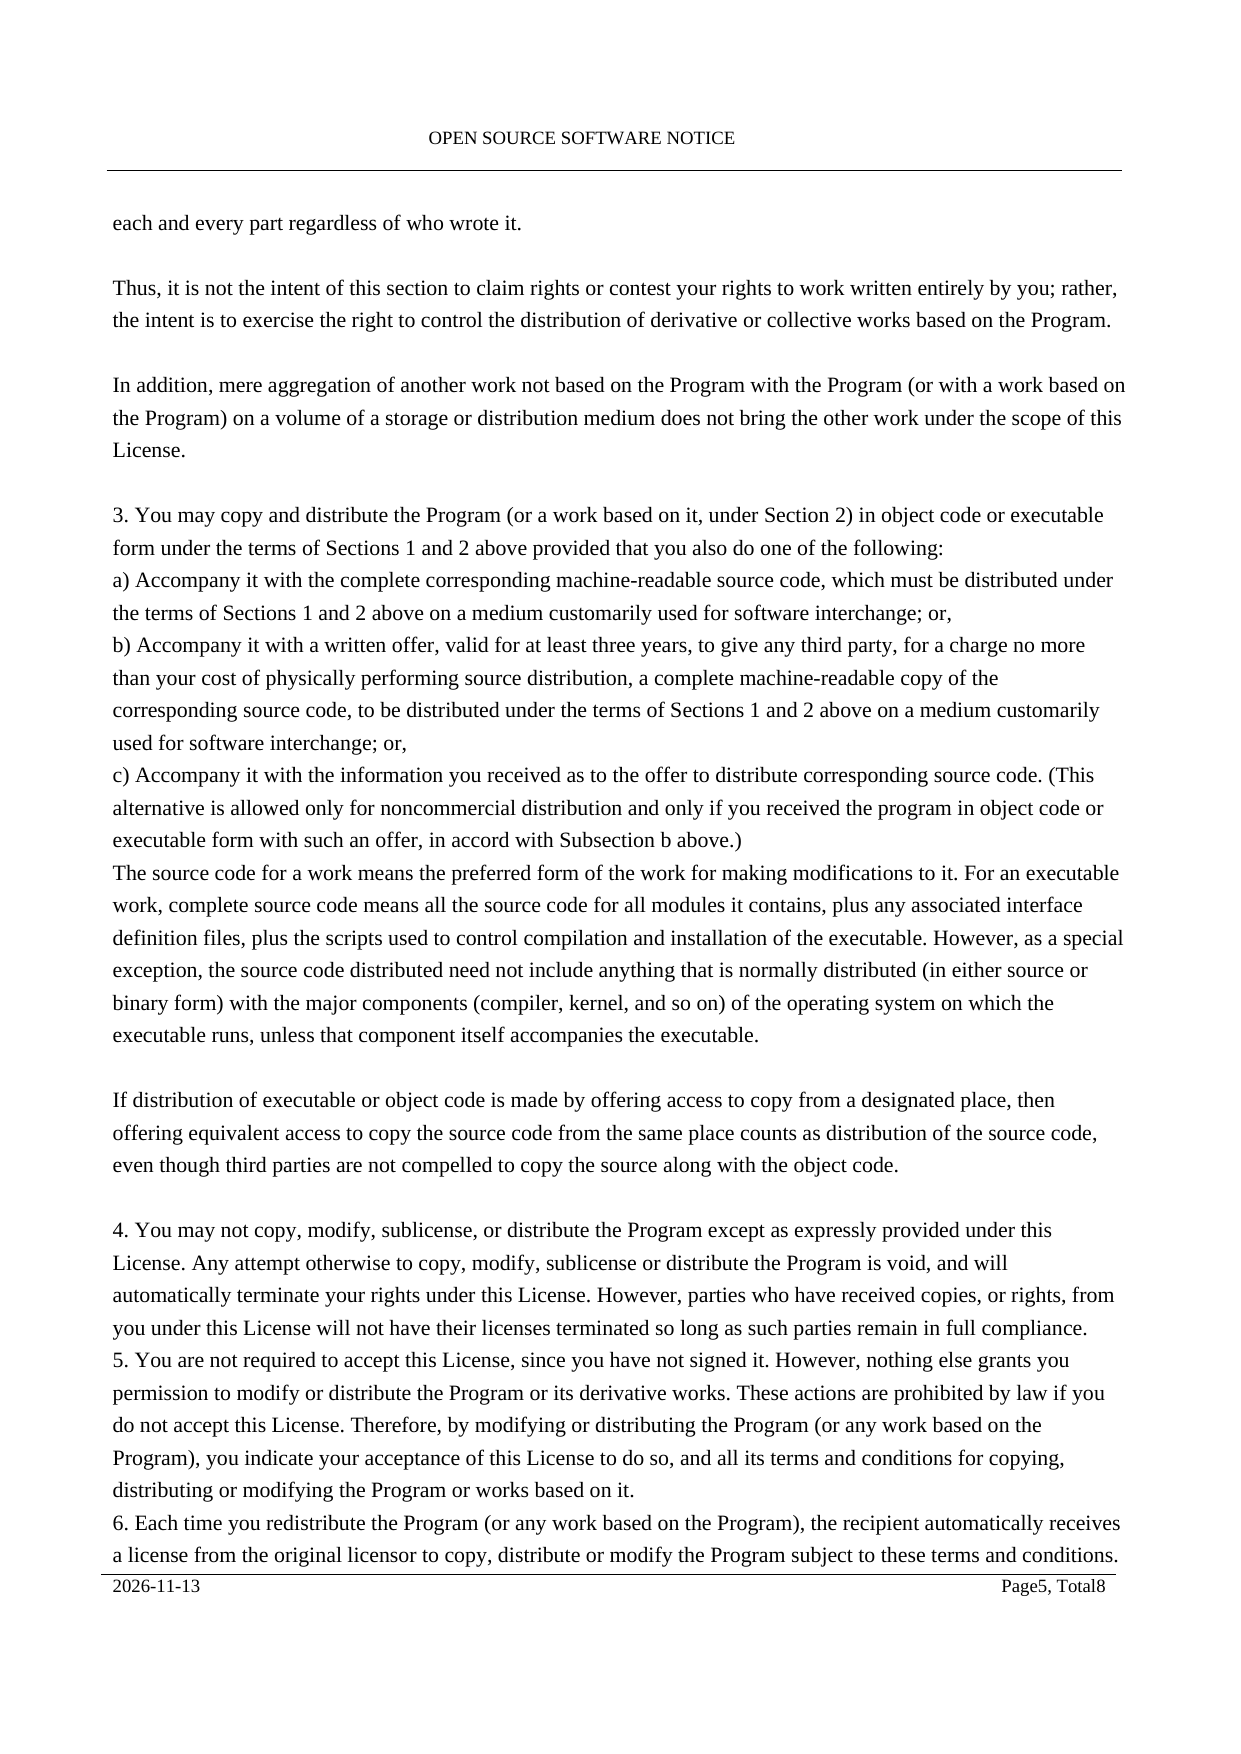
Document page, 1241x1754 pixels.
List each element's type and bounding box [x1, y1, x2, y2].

text [112, 206, 1128, 1571]
